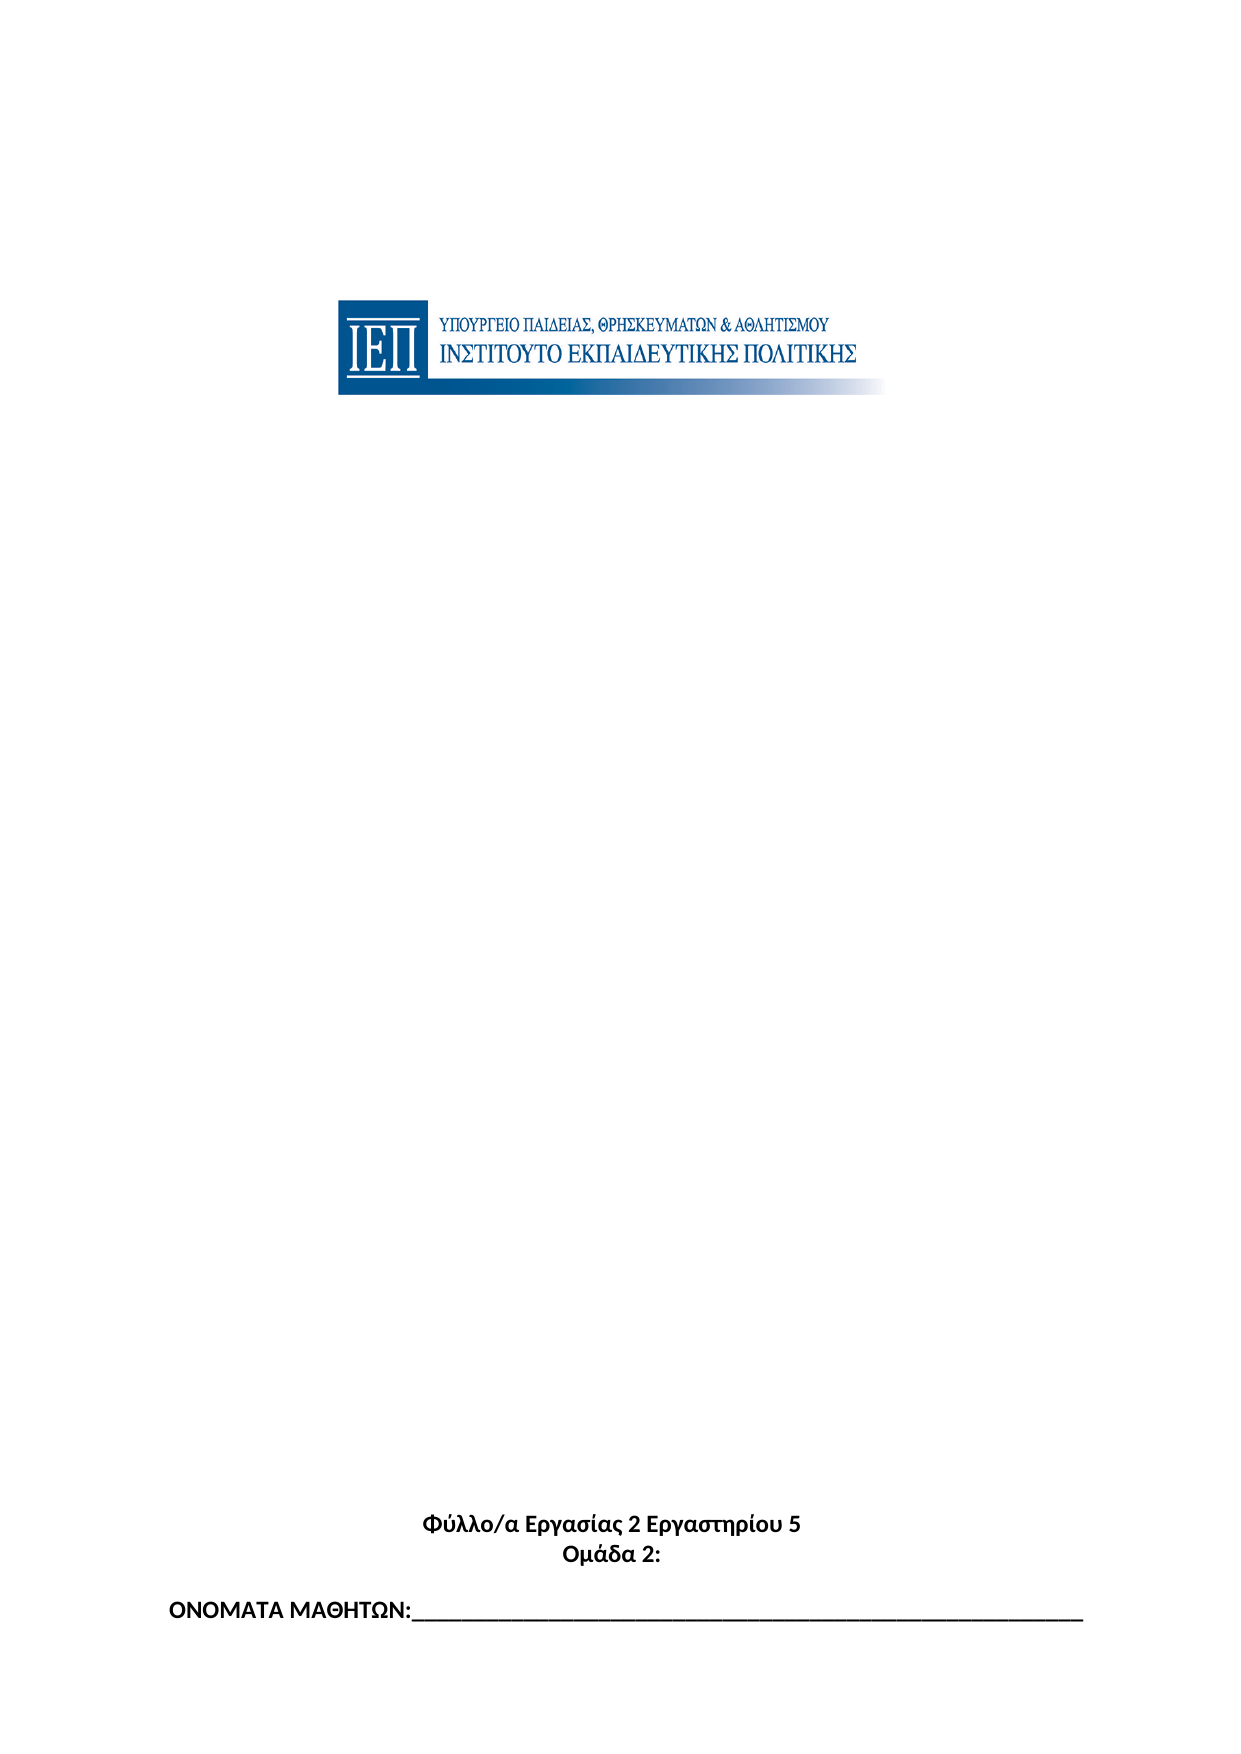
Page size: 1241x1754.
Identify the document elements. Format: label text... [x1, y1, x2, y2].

subtitle Ομάδα 2: [75, 1538, 1148, 1569]
text Φύλλο/α Εργασίας 2 Εργαστηρίου 5 [75, 1508, 1148, 1538]
text ΟΝΟΜΑΤΑ ΜΑΘΗΤΩΝ:______________________________________________________ _________________________________________________________________________________ [104, 1594, 1148, 1624]
picture [338, 300, 886, 395]
